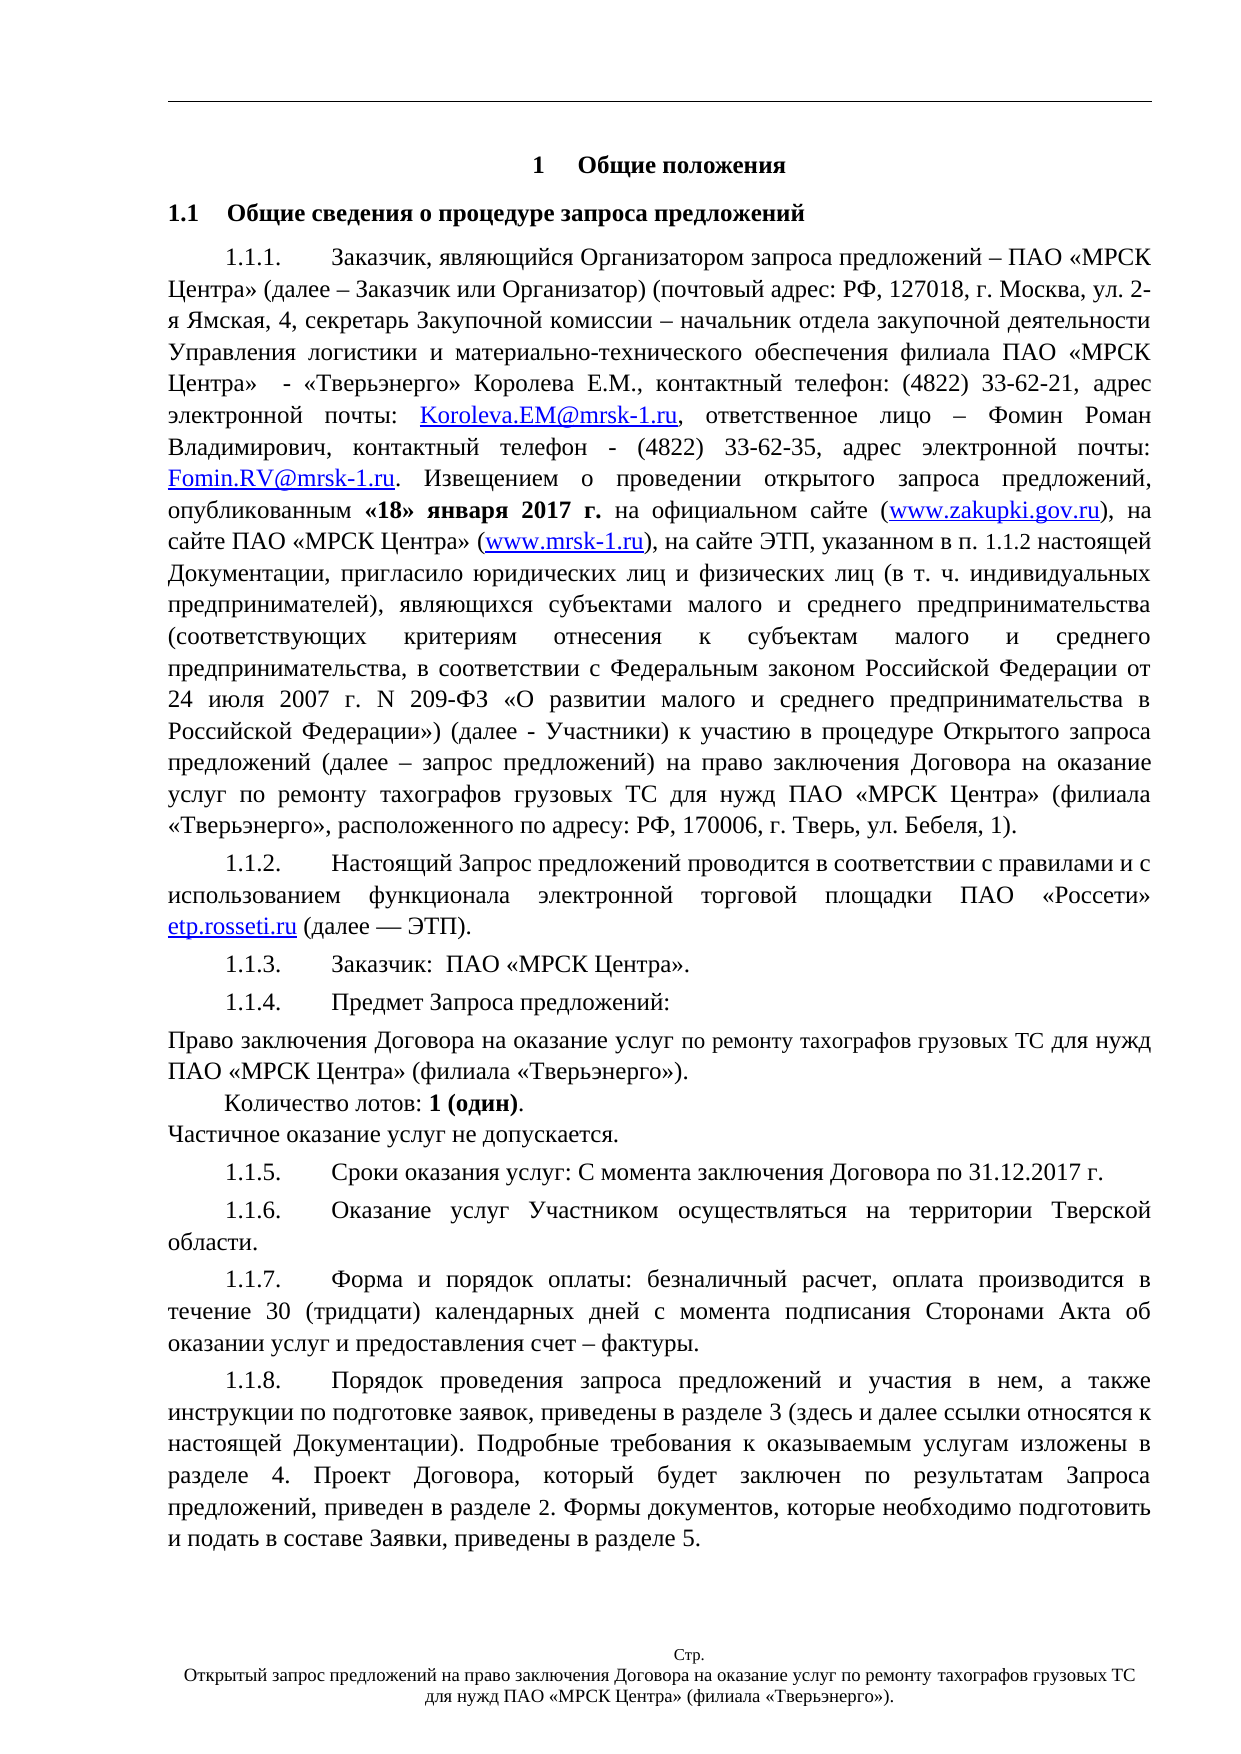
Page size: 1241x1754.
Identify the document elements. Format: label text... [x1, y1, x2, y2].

list Частичное оказание услуг не допускается. [168, 1119, 1152, 1148]
list Настоящий Запрос предложений проводится в соответствии с правилами и с использованием функционала электронной торговой площадки ПАО «Россети» etp.rosseti.ru (далее — ЭТП). [168, 848, 1152, 940]
subtitle Общие сведения о процедуре запроса предложений [168, 198, 1152, 227]
list Заказчик, являющийся Организатором запроса предложений – ПАО «МРСК Центра» (далее – Заказчик или Организатор) (почтовый адрес: РФ, 127018, г. Москва, ул. 2-я Ямская, 4, секретарь Закупочной комиссии – начальник отдела закупочной деятельности Управления логистики и материально-технического обеспечения филиала ПАО «МРСК Центра» - «Тверьэнерго» Королева Е.М., контактный телефон: (4822) 33-62-21, адрес электронной почты: Koroleva.EM@mrsk-1.ru, ответственное лицо – Фомин Роман Владимирович, контактный телефон - (4822) 33-62-35, адрес электронной почты: Fomin.RV@mrsk-1.ru. Извещением о проведении открытого запроса предложений, опубликованным «18» января 2017 г. на официальном сайте (www.zakupki.gov.ru), на сайте ПАО «МРСК Центра» (www.mrsk-1.ru), на сайте ЭТП, указанном в п. 1.1.2 настоящей Документации, пригласило юридических лиц и физических лиц (в т. ч. индивидуальных предпринимателей), являющихся субъектами малого и среднего предпринимательства (соответствующих критериям отнесения к субъектам малого и среднего предпринимательства, в соответствии с Федеральным законом Российской Федерации от 24 июля 2007 г. N 209-ФЗ «О развитии малого и среднего предпринимательства в Российской Федерации») (далее - Участники) к участию в процедуре Открытого запроса предложений (далее – запрос предложений) на право заключения Договора на оказание услуг по ремонту тахографов грузовых ТС для нужд ПАО «МРСК Центра» (филиала «Тверьэнерго», расположенного по адресу: РФ, 170006, г. Тверь, ул. Бебеля, 1). [168, 242, 1152, 839]
subtitle Общие положения [166, 150, 1152, 179]
list Оказание услуг Участником осуществляться на территории Тверской области. [168, 1195, 1152, 1255]
list Порядок проведения запроса предложений и участия в нем, а также инструкции по подготовке заявок, приведены в разделе 3 (здесь и далее ссылки относятся к настоящей Документации). Подробные требования к оказываемым услугам изложены в разделе 4. Проект Договора, который будет заключен по результатам Запроса предложений, приведен в разделе 2. Формы документов, которые необходимо подготовить и подать в составе Заявки, приведены в разделе 5. [168, 1365, 1152, 1552]
text Право заключения Договора на оказание услуг по ремонту тахографов грузовых ТС для нужд ПАО «МРСК Центра» (филиала «Тверьэнерго»). [168, 1025, 1152, 1085]
list Заказчик: ПАО «МРСК Центра». [168, 949, 1152, 978]
list Сроки оказания услуг: С момента заключения Договора по 31.12.2017 г. [168, 1157, 1152, 1186]
list Форма и порядок оплаты: безналичный расчет, оплата производится в течение 30 (тридцати) календарных дней с момента подписания Сторонами Акта об оказании услуг и предоставления счет – фактуры. [168, 1264, 1152, 1356]
list Предмет Запроса предложений: [168, 987, 1152, 1016]
text Количество лотов: 1 (один). [168, 1088, 1152, 1117]
